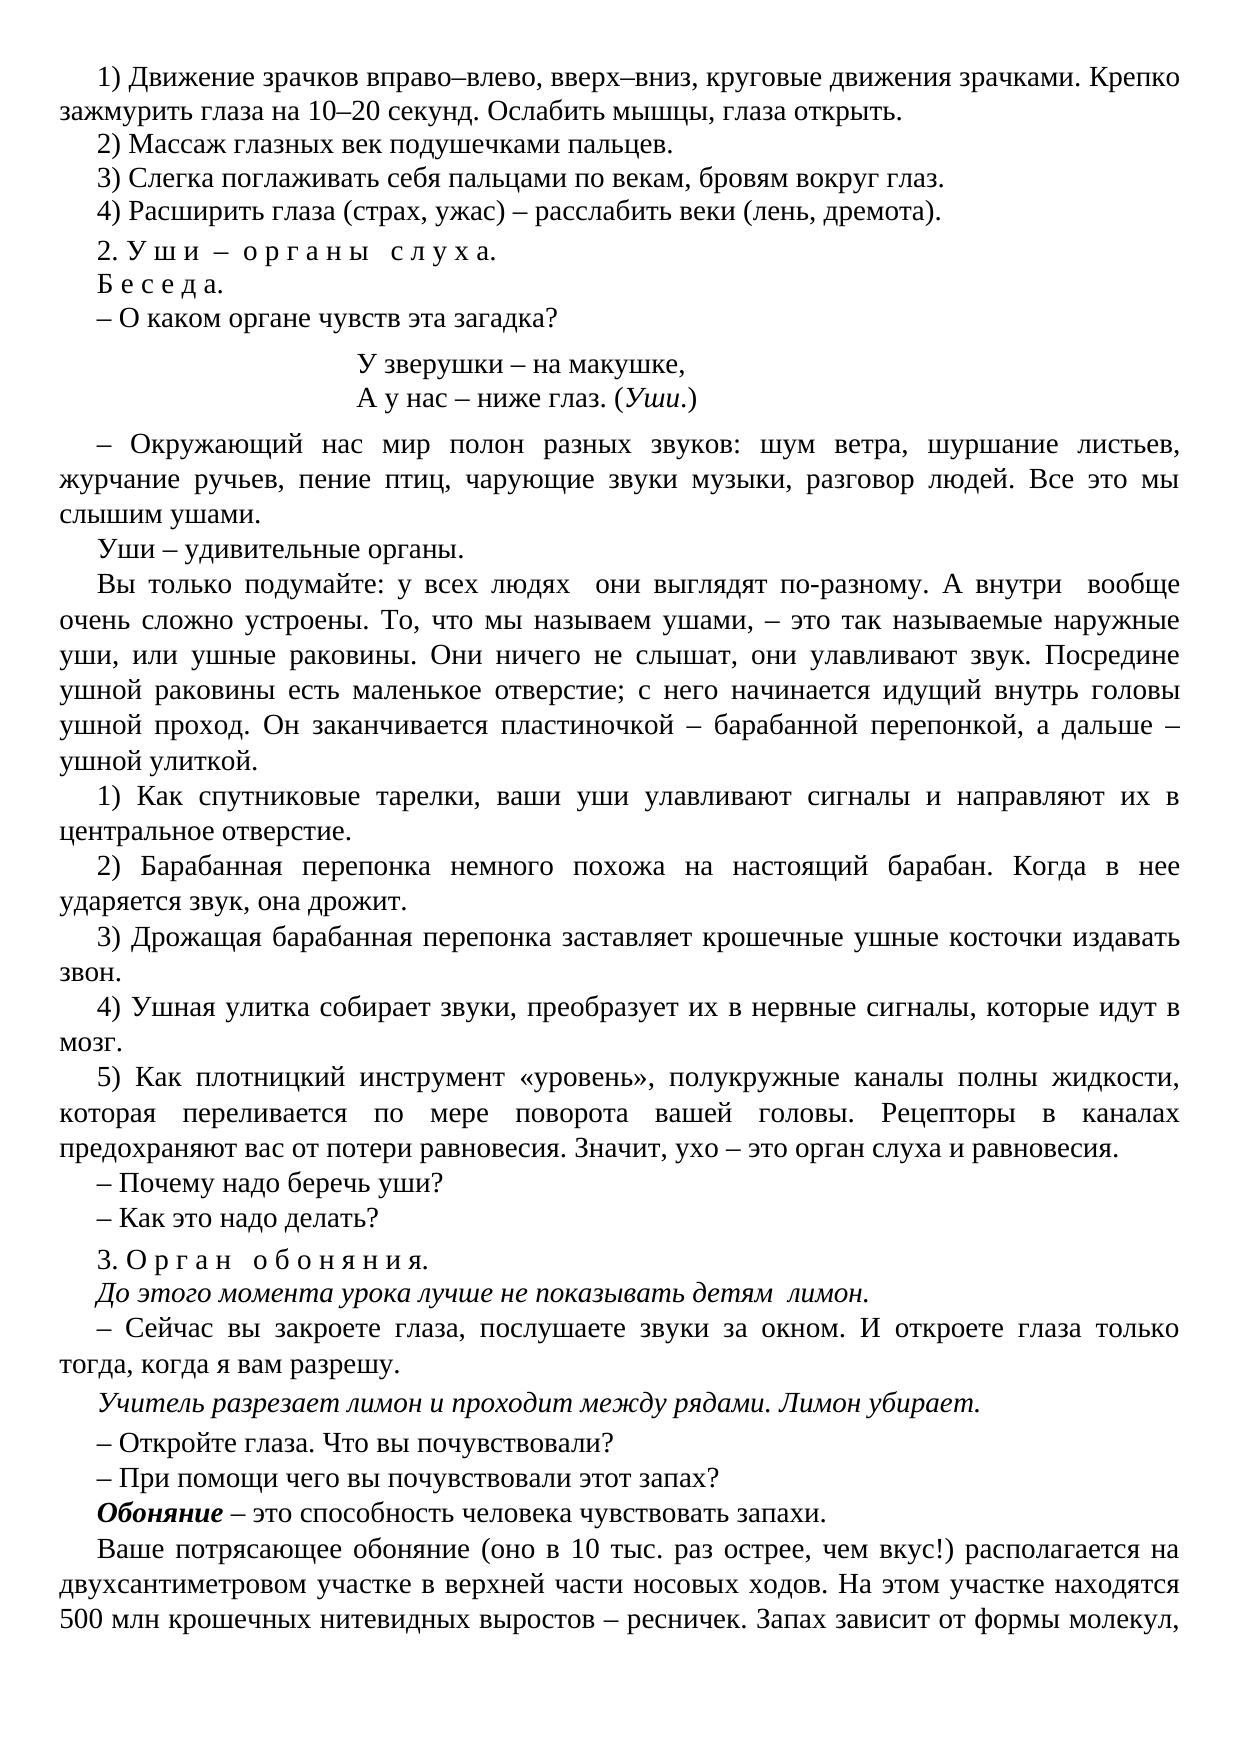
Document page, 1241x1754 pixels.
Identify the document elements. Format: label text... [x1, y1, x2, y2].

text – Окружающий нас мир полон разных звуков: шум ветра, шуршание листьев, журчание ручьев, пение птиц, чарующие звуки музыки, разговор людей. Все это мы слышим ушами. [59, 426, 1181, 530]
text 3. О р г а н о б о н я н и я. [59, 1242, 1181, 1275]
text 2) Барабанная перепонка немного похожа на настоящий барабан. Когда в нее ударяется звук, она дрожит. [59, 848, 1181, 917]
text До этого момента урока лучше не показывать детям лимон. [59, 1275, 1181, 1309]
text – О каком органе чувств эта загадка? [59, 300, 1181, 334]
text – При помощи чего вы почувствовали этот запах? [59, 1460, 1181, 1494]
text Уши – удивительные органы. [59, 531, 1181, 565]
text 3) Дрожащая барабанная перепонка заставляет крошечные ушные косточки издавать звон. [59, 919, 1181, 987]
text – Сейчас вы закроете глаза, послушаете звуки за окном. И откроете глаза только тогда, когда я вам разрешу. [59, 1311, 1181, 1379]
text Вы только подумайте: у всех людях они выглядят по-разному. А внутри вообще очень сложно устроены. То, что мы называем ушами, – это так называемые наружные уши, или ушные раковины. Они ничего не слышат, они улавливают звук. Посредине ушной раковины есть маленькое отверстие; с него начинается идущий внутрь головы ушной проход. Он заканчивается пластиночкой – барабанной перепонкой, а дальше – ушной улиткой. [59, 567, 1181, 776]
text А у нас – ниже глаз. (Уши.) [59, 380, 1181, 413]
text 1) Как спутниковые тарелки, ваши уши улавливают сигналы и направляют их в центральное отверстие. [59, 778, 1181, 847]
text 1) Движение зрачков вправо–влево, вверх–вниз, круговые движения зрачками. Крепко зажмурить глаза на 10–20 секунд. Ослабить мышцы, глаза открыть. [59, 59, 1181, 126]
text У зверушки – на макушке, [59, 346, 1181, 380]
text 3) Слегка поглаживать себя пальцами по векам, бровям вокруг глаз. [59, 160, 1181, 193]
text Учитель разрезает лимон и проходит между рядами. Лимон убирает. [59, 1387, 1181, 1419]
text 2. У ш и – о р г а н ы с л у х а. [59, 233, 1181, 267]
text 2) Массаж глазных век подушечками пальцев. [59, 126, 1181, 160]
text – Как это надо делать? [59, 1200, 1181, 1234]
text 5) Как плотницкий инструмент «уровень», полукружные каналы полны жидкости, которая переливается по мере поворота вашей головы. Рецепторы в каналах предохраняют вас от потери равновесия. Значит, ухо – это орган слуха и равновесия. [59, 1059, 1181, 1163]
text 4) Ушная улитка собирает звуки, преобразует их в нервные сигналы, которые идут в мозг. [59, 989, 1181, 1058]
text Б е с е д а. [59, 267, 1181, 300]
text – Откройте глаза. Что вы почувствовали? [59, 1425, 1181, 1459]
text Обоняние – это способность человека чувствовать запахи. [59, 1496, 1181, 1529]
text 4) Расширить глаза (страх, ужас) – расслабить веки (лень, дремота). [59, 193, 1181, 227]
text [59, 1531, 1181, 1635]
text – Почему надо беречь уши? [59, 1165, 1181, 1199]
